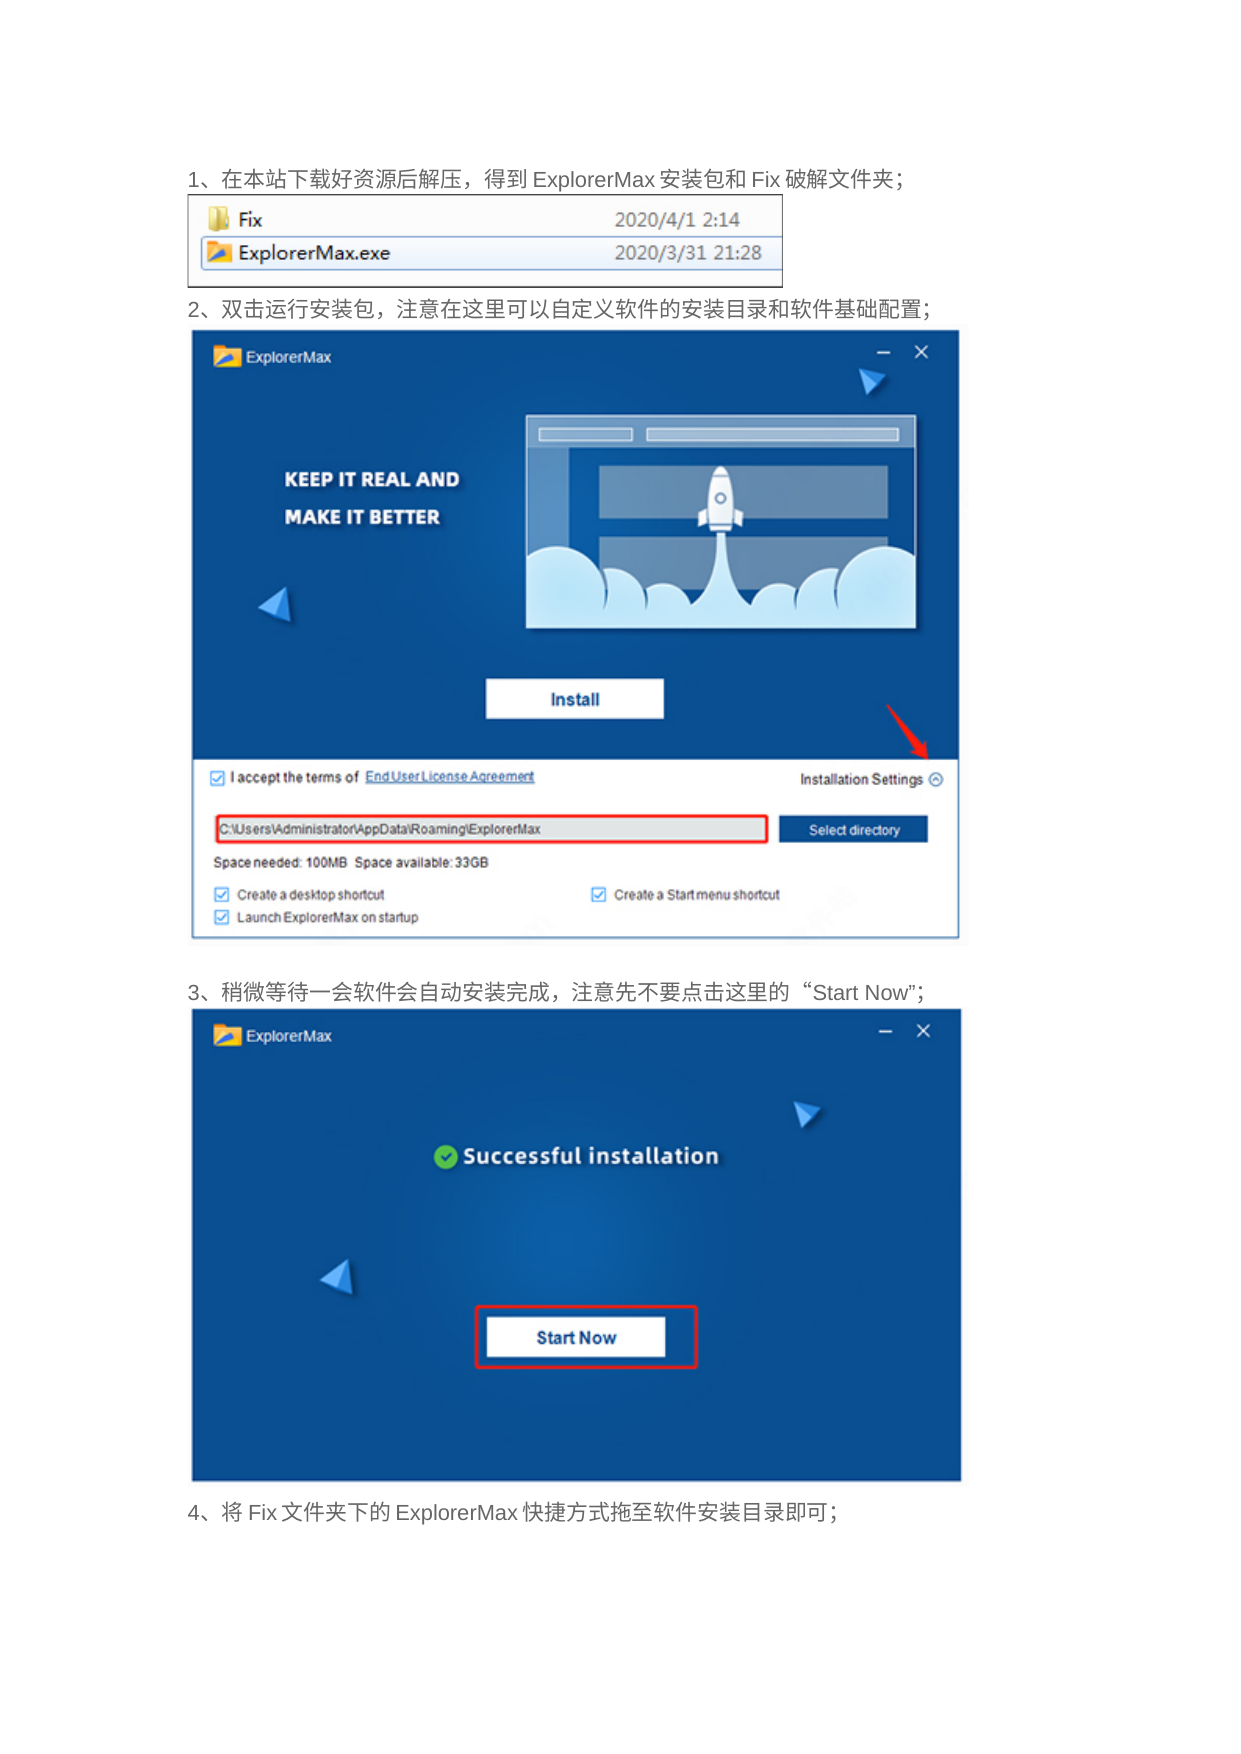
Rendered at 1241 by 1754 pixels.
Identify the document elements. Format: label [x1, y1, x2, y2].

picture [187, 1007, 969, 1487]
picture [187, 324, 969, 946]
picture [187, 194, 783, 288]
text [187, 162, 1053, 1527]
